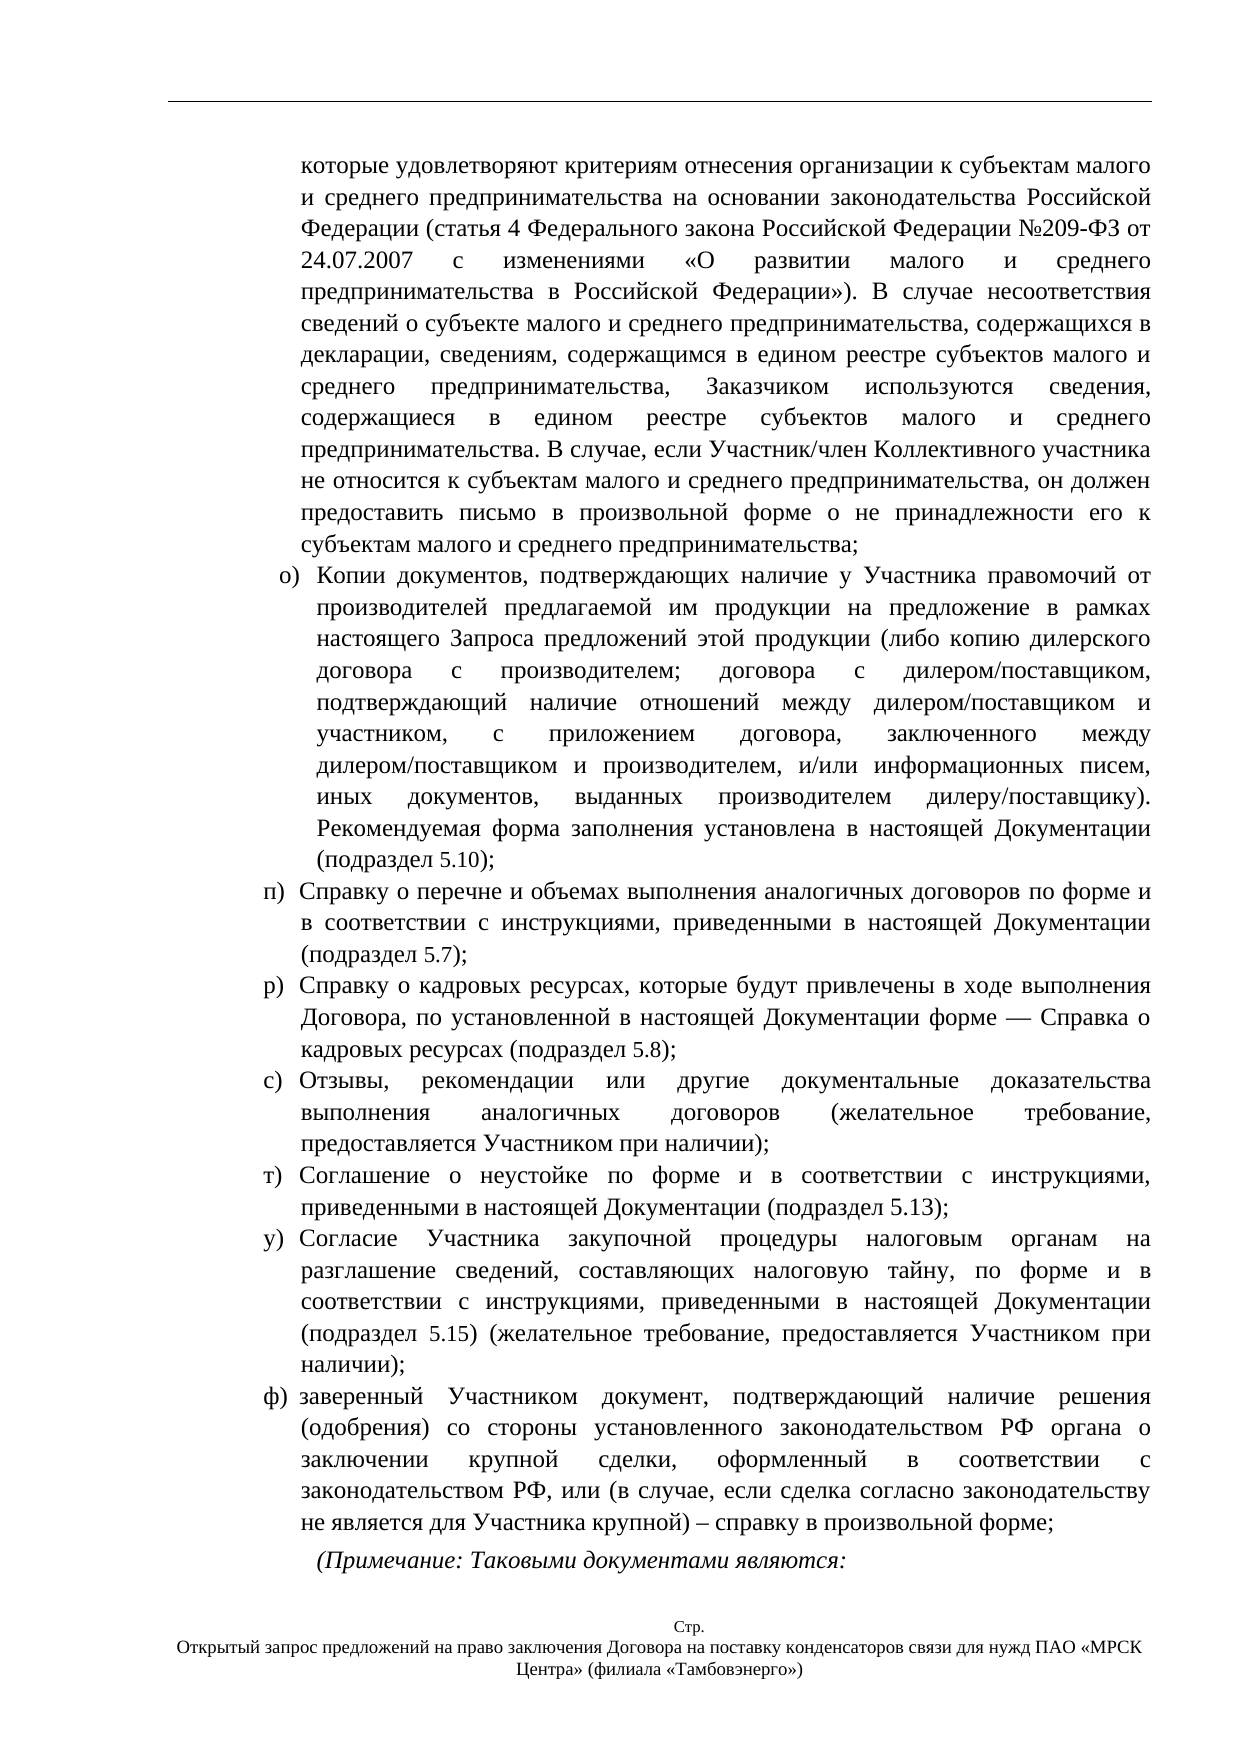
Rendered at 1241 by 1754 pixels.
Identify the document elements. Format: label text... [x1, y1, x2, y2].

list заверенный Участником документ, подтверждающий наличие решения (одобрения) со стороны установленного законодательством РФ органа о заключении крупной сделки, оформленный в соответствии с законодательством РФ, или (в случае, если сделка согласно законодательству не является для Участника крупной) – справку в произвольной форме; [263, 1381, 1152, 1536]
list Соглашение о неустойке по форме и в соответствии с инструкциями, приведенными в настоящей Документации (подраздел 5.13); [263, 1160, 1152, 1220]
list Отзывы, рекомендации или другие документальные доказательства выполнения аналогичных договоров (желательное требование, предоставляется Участником при наличии); [263, 1065, 1152, 1157]
list Согласие Участника закупочной процедуры налоговым органам на разглашение сведений, составляющих налоговую тайну, по форме и в соответствии с инструкциями, приведенными в настоящей Документации (подраздел 5.15) (желательное требование, предоставляется Участником при наличии); [263, 1223, 1152, 1378]
list Справку о кадровых ресурсах, которые будут привлечены в ходе выполнения Договора, по установленной в настоящей Документации форме — Справка о кадровых ресурсах (подраздел 5.8); [263, 971, 1152, 1062]
list Справку о перечне и объемах выполнения аналогичных договоров по форме и в соответствии с инструкциями, приведенными в настоящей Документации (подраздел 5.7); [263, 876, 1152, 968]
list Копии документов, подтверждающих наличие у Участника правомочий от производителей предлагаемой им продукции на предложение в рамках настоящего Запроса предложений этой продукции (либо копию дилерского договора с производителем; договора с дилером/поставщиком, подтверждающий наличие отношений между дилером/поставщиком и участником, с приложением договора, заключенного между дилером/поставщиком и производителем, и/или информационных писем, иных документов, выданных производителем дилеру/поставщику). Рекомендуемая форма заполнения установлена в настоящей Документации (подраздел 5.10); [279, 560, 1152, 873]
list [263, 150, 1152, 557]
list (Примечание: Таковыми документами являются: [316, 1545, 1152, 1574]
